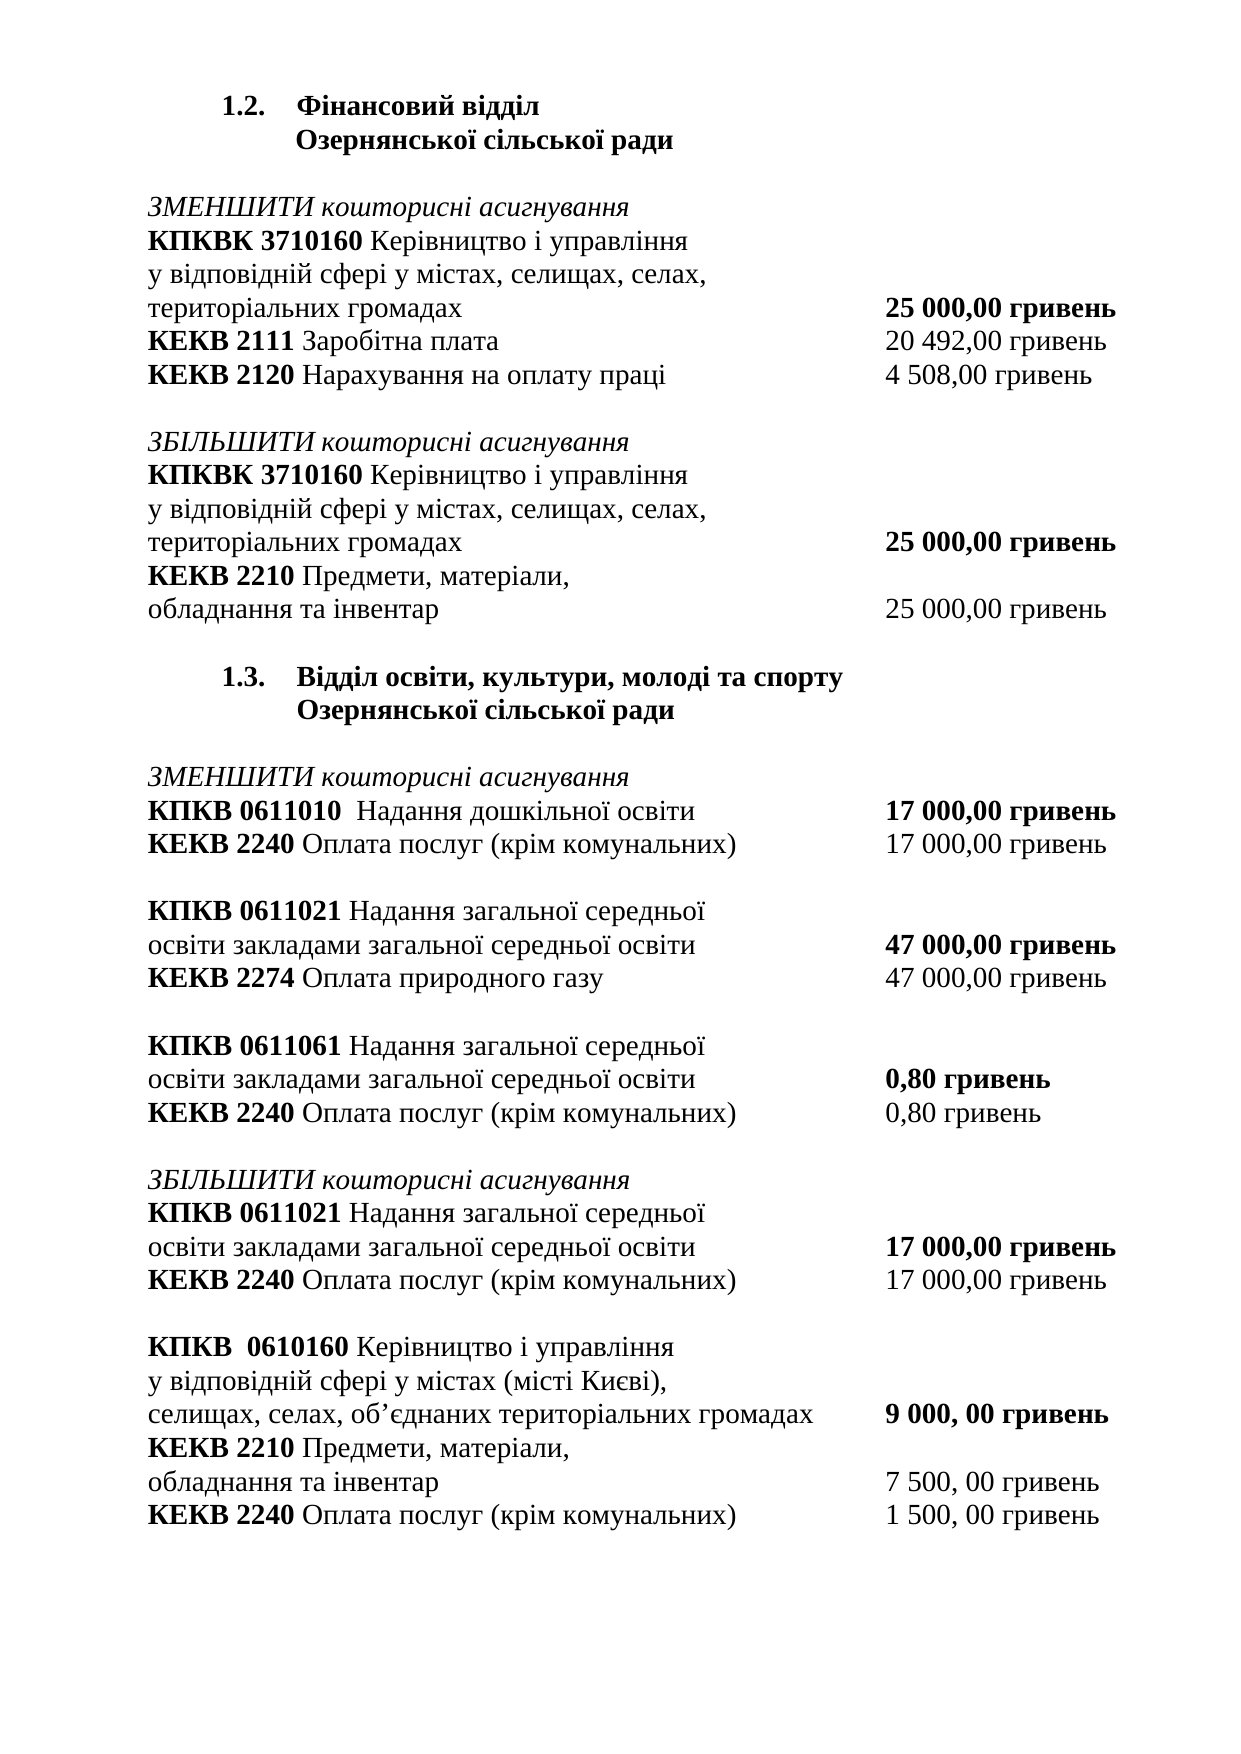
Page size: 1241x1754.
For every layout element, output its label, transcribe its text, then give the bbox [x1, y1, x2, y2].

text КЕКВ 2210 Предмети, матеріали, [148, 558, 1152, 592]
text КПКВ 0611061 Надання загальної середньої [148, 1028, 1152, 1061]
text КЕКВ 2240 Оплата послуг (крім комунальних) 1 500, 00 гривень [148, 1497, 1152, 1531]
text ЗМЕНШИТИ кошторисні асигнування [148, 189, 1152, 223]
text селищах, селах, об’єднаних територіальних громадах 9 000, 00 гривень [148, 1397, 1152, 1430]
text КПКВ 0610160 Керівництво і управління [148, 1329, 1152, 1363]
text КЕКВ 2210 Предмети, матеріали, [148, 1430, 1152, 1464]
text КПКВК 3710160 Керівництво і управління [148, 223, 1152, 256]
text КЕКВ 2240 Оплата послуг (крім комунальних) 17 000,00 гривень [148, 1262, 1152, 1296]
text освіти закладами загальної середньої освіти 0,80 гривень [148, 1061, 1152, 1095]
text обладнання та інвентар 7 500, 00 гривень [148, 1464, 1152, 1497]
text ЗМЕНШИТИ кошторисні асигнування [148, 759, 1152, 793]
list Відділ освіти, культури, молоді та спорту [221, 659, 1152, 692]
list Озернянської сільської ради [296, 692, 1152, 726]
text КПКВ 0611021 Надання загальної середньої [148, 893, 1152, 927]
text ЗБІЛЬШИТИ кошторисні асигнування [148, 424, 1152, 457]
text обладнання та інвентар 25 000,00 гривень [148, 592, 1152, 625]
text КЕКВ 2240 Оплата послуг (крім комунальних) 17 000,00 гривень [148, 826, 1152, 860]
text ЗБІЛЬШИТИ кошторисні асигнування [148, 1162, 1152, 1195]
text територіальних громадах 25 000,00 гривень [148, 524, 1152, 558]
text КЕКВ 2111 Заробітна плата 20 492,00 гривень [148, 323, 1152, 357]
text КПКВ 0611021 Надання загальної середньої [148, 1195, 1152, 1229]
text освіти закладами загальної середньої освіти 17 000,00 гривень [148, 1229, 1152, 1262]
text КПКВ 0611010 Надання дошкільної освіти 17 000,00 гривень [148, 793, 1152, 826]
text КЕКВ 2240 Оплата послуг (крім комунальних) 0,80 гривень [148, 1095, 1152, 1128]
text у відповідній сфері у містах (місті Києві), [148, 1363, 1152, 1397]
text територіальних громадах 25 000,00 гривень [148, 290, 1152, 323]
text КЕКВ 2274 Оплата природного газу 47 000,00 гривень [148, 961, 1152, 994]
text освіти закладами загальної середньої освіти 47 000,00 гривень [148, 927, 1152, 961]
text Озернянської сільської ради [221, 122, 1152, 156]
list Фінансовий відділ [221, 88, 1152, 122]
text КЕКВ 2120 Нарахування на оплату праці 4 508,00 гривень [148, 357, 1152, 390]
text КПКВК 3710160 Керівництво і управління [148, 457, 1152, 491]
text у відповідній сфері у містах, селищах, селах, [148, 256, 1152, 290]
text у відповідній сфері у містах, селищах, селах, [148, 491, 1152, 524]
